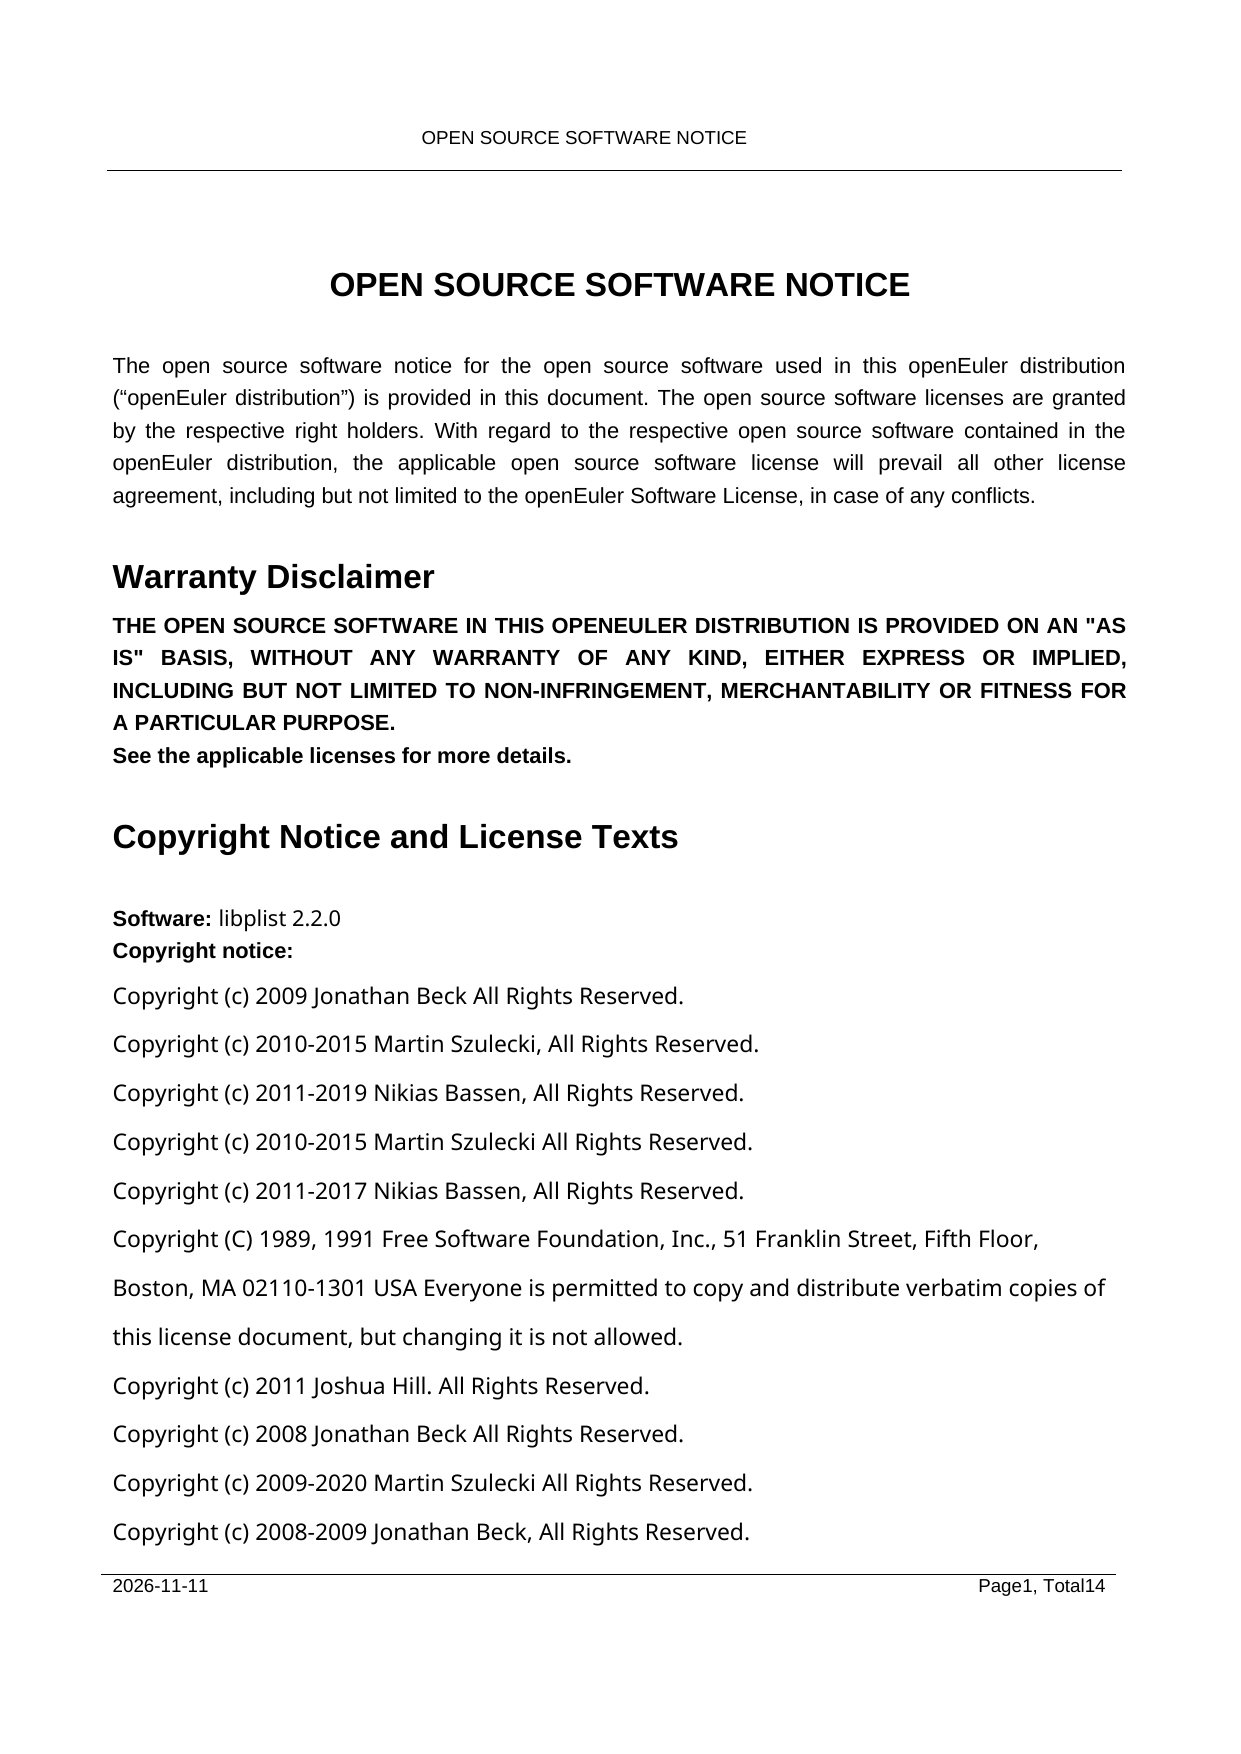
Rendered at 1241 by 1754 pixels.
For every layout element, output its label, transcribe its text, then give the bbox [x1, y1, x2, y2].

text OPEN SOURCE SOFTWARE NOTICE [112, 251, 1128, 316]
text Warranty Disclaimer [112, 544, 1128, 609]
text Copyright notice: [112, 934, 1128, 966]
text The open source software notice for the open source software used in this openEuler distribution (“openEuler distribution”) is provided in this document. The open source software licenses are granted by the respective right holders. With regard to the respective open source software contained in the openEuler distribution, the applicable open source software license will prevail all other license agreement, including but not limited to the openEuler Software License, in case of any conflicts. [112, 349, 1128, 511]
text Copyright Notice and License Texts [112, 804, 1128, 869]
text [112, 979, 1128, 1548]
text Software: libplist 2.2.0 [112, 901, 1128, 934]
text THE OPEN SOURCE SOFTWARE IN THIS OPENEULER DISTRIBUTION IS PROVIDED ON AN "AS IS" BASIS, WITHOUT ANY WARRANTY OF ANY KIND, EITHER EXPRESS OR IMPLIED, INCLUDING BUT NOT LIMITED TO NON-INFRINGEMENT, MERCHANTABILITY OR FITNESS FOR A PARTICULAR PURPOSE. See the applicable licenses for more details. [112, 609, 1128, 771]
